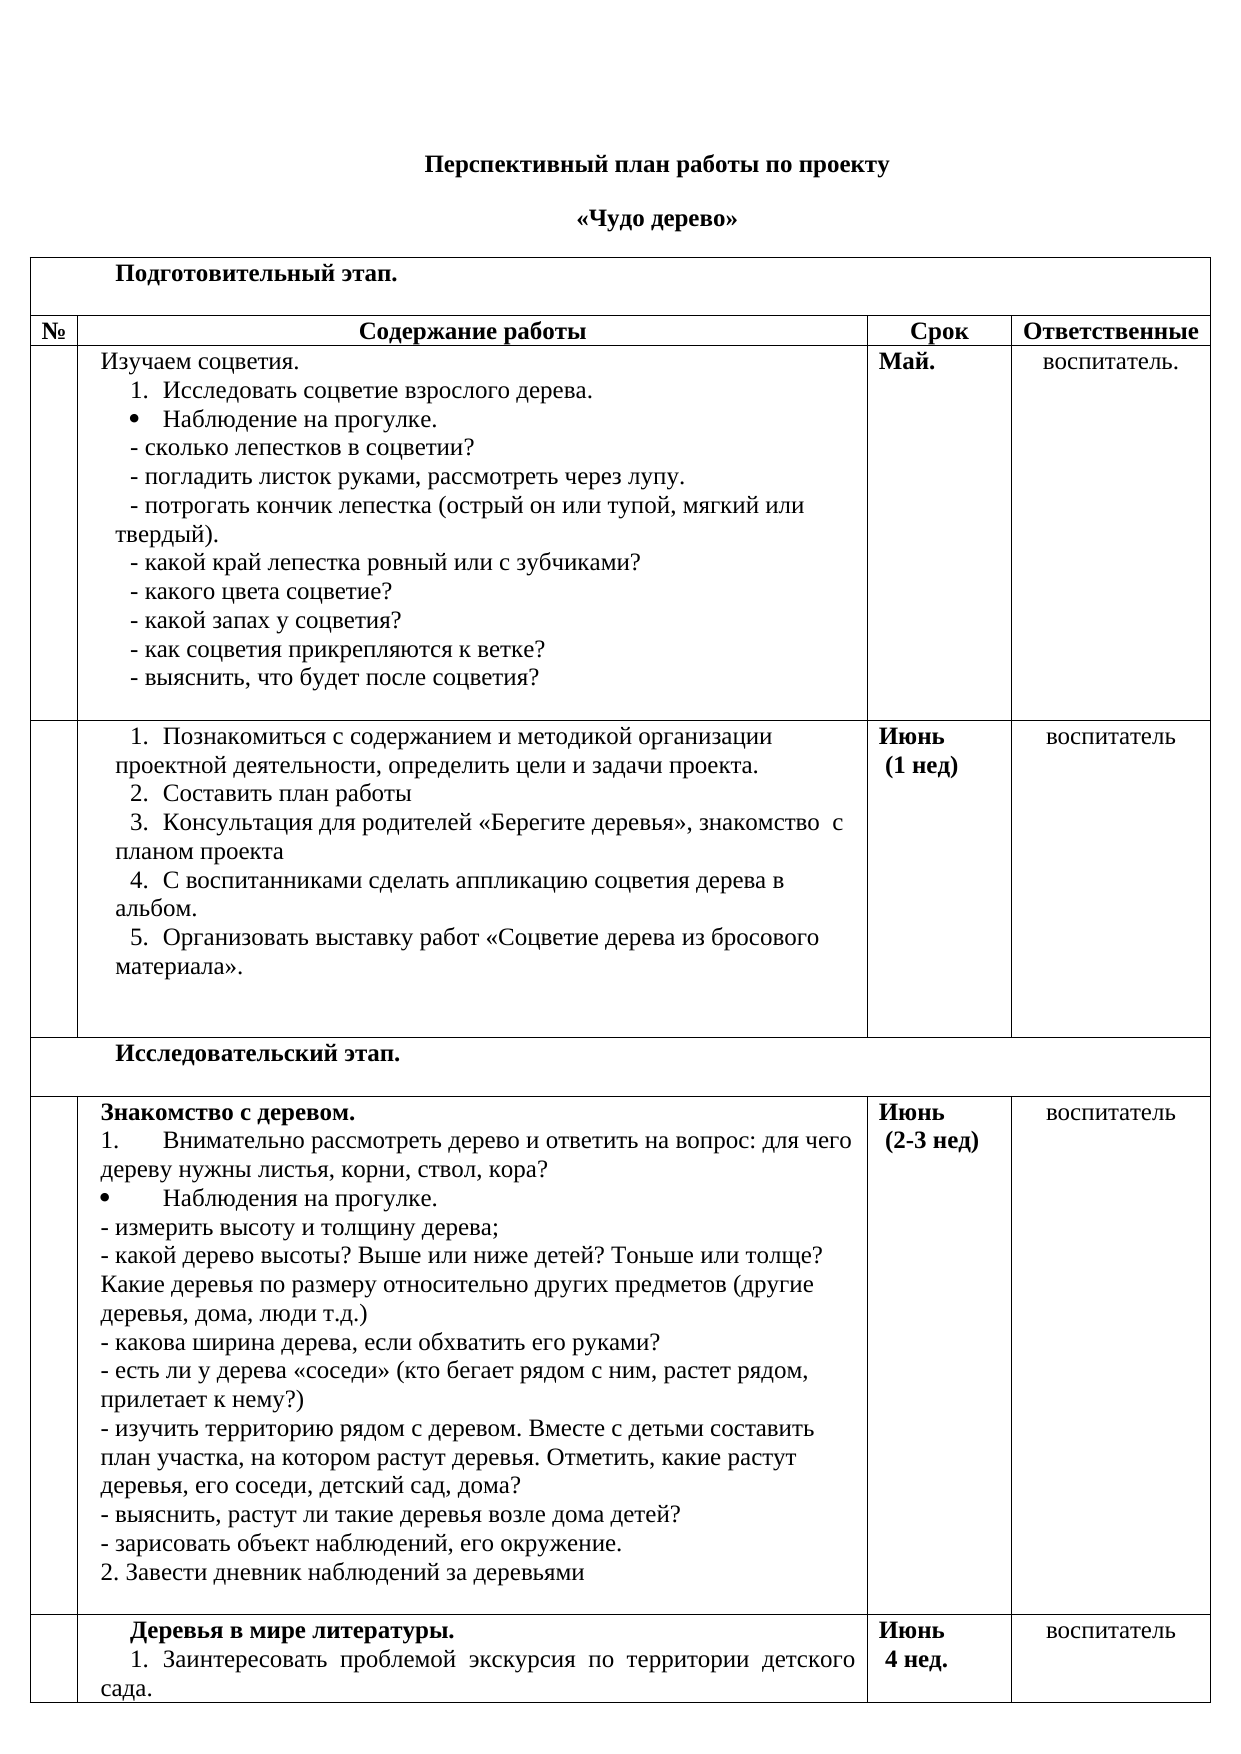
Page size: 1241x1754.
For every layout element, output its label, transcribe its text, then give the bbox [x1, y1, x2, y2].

table_cell воспитатель [1012, 721, 1210, 1037]
table_cell Июнь 4 нед. [868, 1615, 1011, 1702]
table_cell [31, 1097, 77, 1614]
table_cell воспитатель. [1012, 346, 1210, 720]
table_cell № [31, 316, 77, 345]
table_cell [31, 1615, 77, 1702]
table_cell Исследовательский этап. [31, 1038, 1210, 1096]
table_cell Изучаем соцветия. Исследовать соцветие взрослого дерева. Наблюдение на прогулке. - сколько лепестков в соцветии? - погладить листок руками, рассмотреть через лупу. - потрогать кончик лепестка (острый он или тупой, мягкий или твердый). - какой край лепестка ровный или с зубчиками? - какого цвета соцветие? - какой запах у соцветия? - как соцветия прикрепляются к ветке? - выяснить, что будет после соцветия? [78, 346, 867, 720]
table_cell Знакомство с деревом. Внимательно рассмотреть дерево и ответить на вопрос: для чего дереву нужны листья, корни, ствол, кора? Наблюдения на прогулке. - измерить высоту и толщину дерева; - какой дерево высоты? Выше или ниже детей? Тоньше или толще? Какие деревья по размеру относительно других предметов (другие деревья, дома, люди т.д.) - какова ширина дерева, если обхватить его руками? - есть ли у дерева «соседи» (кто бегает рядом с ним, растет рядом, прилетает к нему?) - изучить территорию рядом с деревом. Вместе с детьми составить план участка, на котором растут деревья. Отметить, какие растут деревья, его соседи, детский сад, дома? - выяснить, растут ли такие деревья возле дома детей? - зарисовать объект наблюдений, его окружение. 2. Завести дневник наблюдений за деревьями [78, 1097, 867, 1614]
table_cell воспитатель [1012, 1615, 1210, 1702]
table_cell Май. [868, 346, 1011, 720]
table_header Подготовительный этап. [31, 258, 1210, 315]
table_cell Содержание работы [78, 316, 867, 345]
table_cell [78, 1615, 867, 1702]
text «Чудо дерево» [41, 203, 1199, 232]
text Перспективный план работы по проекту [41, 149, 1199, 178]
table_cell Познакомиться с содержанием и методикой организации проектной деятельности, определить цели и задачи проекта. Составить план работы Консультация для родителей «Берегите деревья», знакомство с планом проекта С воспитанниками сделать аппликацию соцветия дерева в альбом. Организовать выставку работ «Соцветие дерева из бросового материала». [78, 721, 867, 1037]
table_cell [31, 721, 77, 1037]
table_cell Срок [868, 316, 1011, 345]
table_cell воспитатель [1012, 1097, 1210, 1614]
table_cell Июнь (2-3 нед) [868, 1097, 1011, 1614]
table_cell Июнь (1 нед) [868, 721, 1011, 1037]
table_cell Ответственные [1012, 316, 1210, 345]
table_cell [31, 346, 77, 720]
